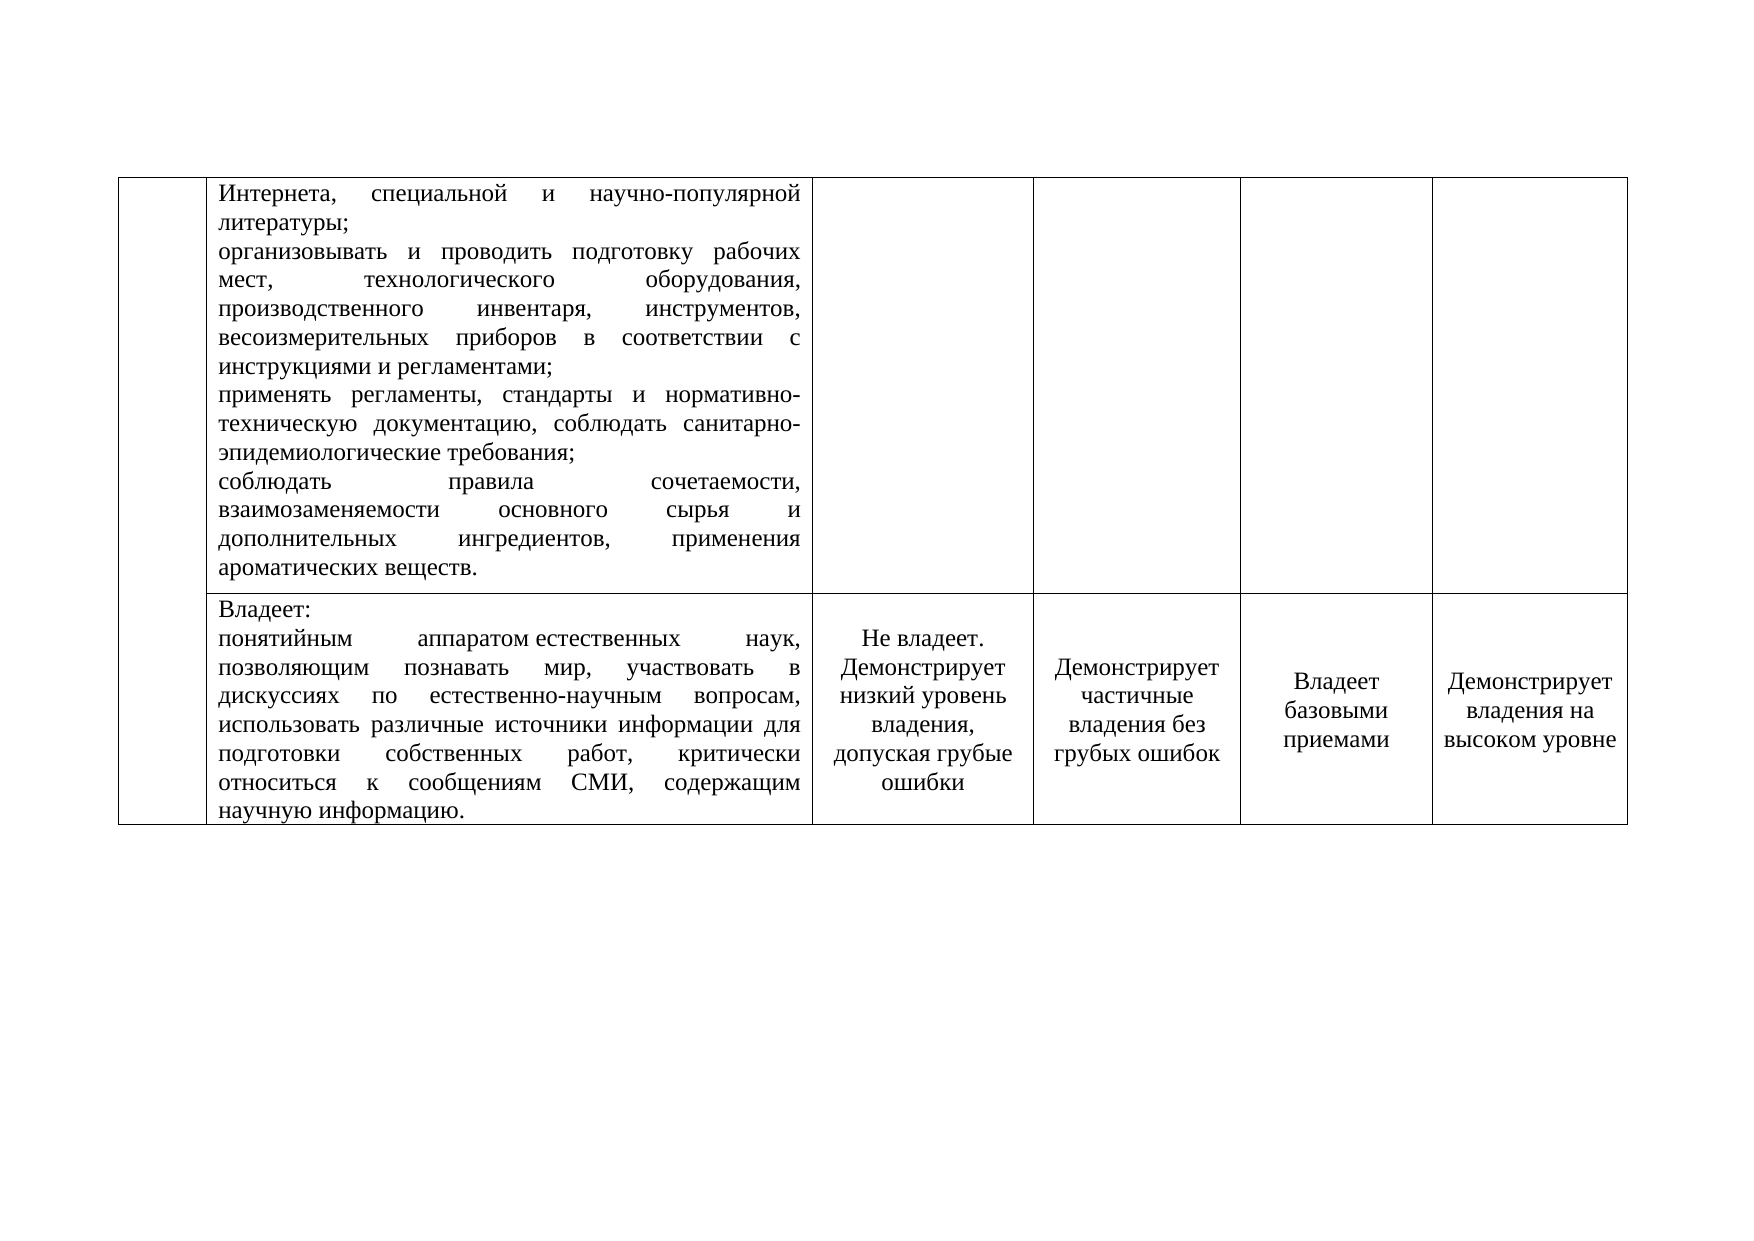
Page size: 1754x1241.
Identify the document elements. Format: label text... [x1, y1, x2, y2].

table_cell Владеет: понятийным аппаратом естественных наук, позволяющим познавать мир, участвовать в дискуссиях по естественно-научным вопросам, использовать различные источники информации для подготовки собственных работ, критически относиться к сообщениям СМИ, содержащим научную информацию. [207, 594, 812, 824]
table_cell Владеет базовыми приемами [1241, 594, 1432, 824]
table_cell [1241, 178, 1432, 593]
table_cell Не владеет. Демонстрирует низкий уровень владения, допуская грубые ошибки [813, 594, 1033, 824]
table_cell Демонстрирует частичные владения без грубых ошибок [1034, 594, 1240, 824]
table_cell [1034, 178, 1240, 593]
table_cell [813, 178, 1033, 593]
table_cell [1433, 178, 1627, 593]
table_cell Демонстрирует владения на высоком уровне [1433, 594, 1627, 824]
